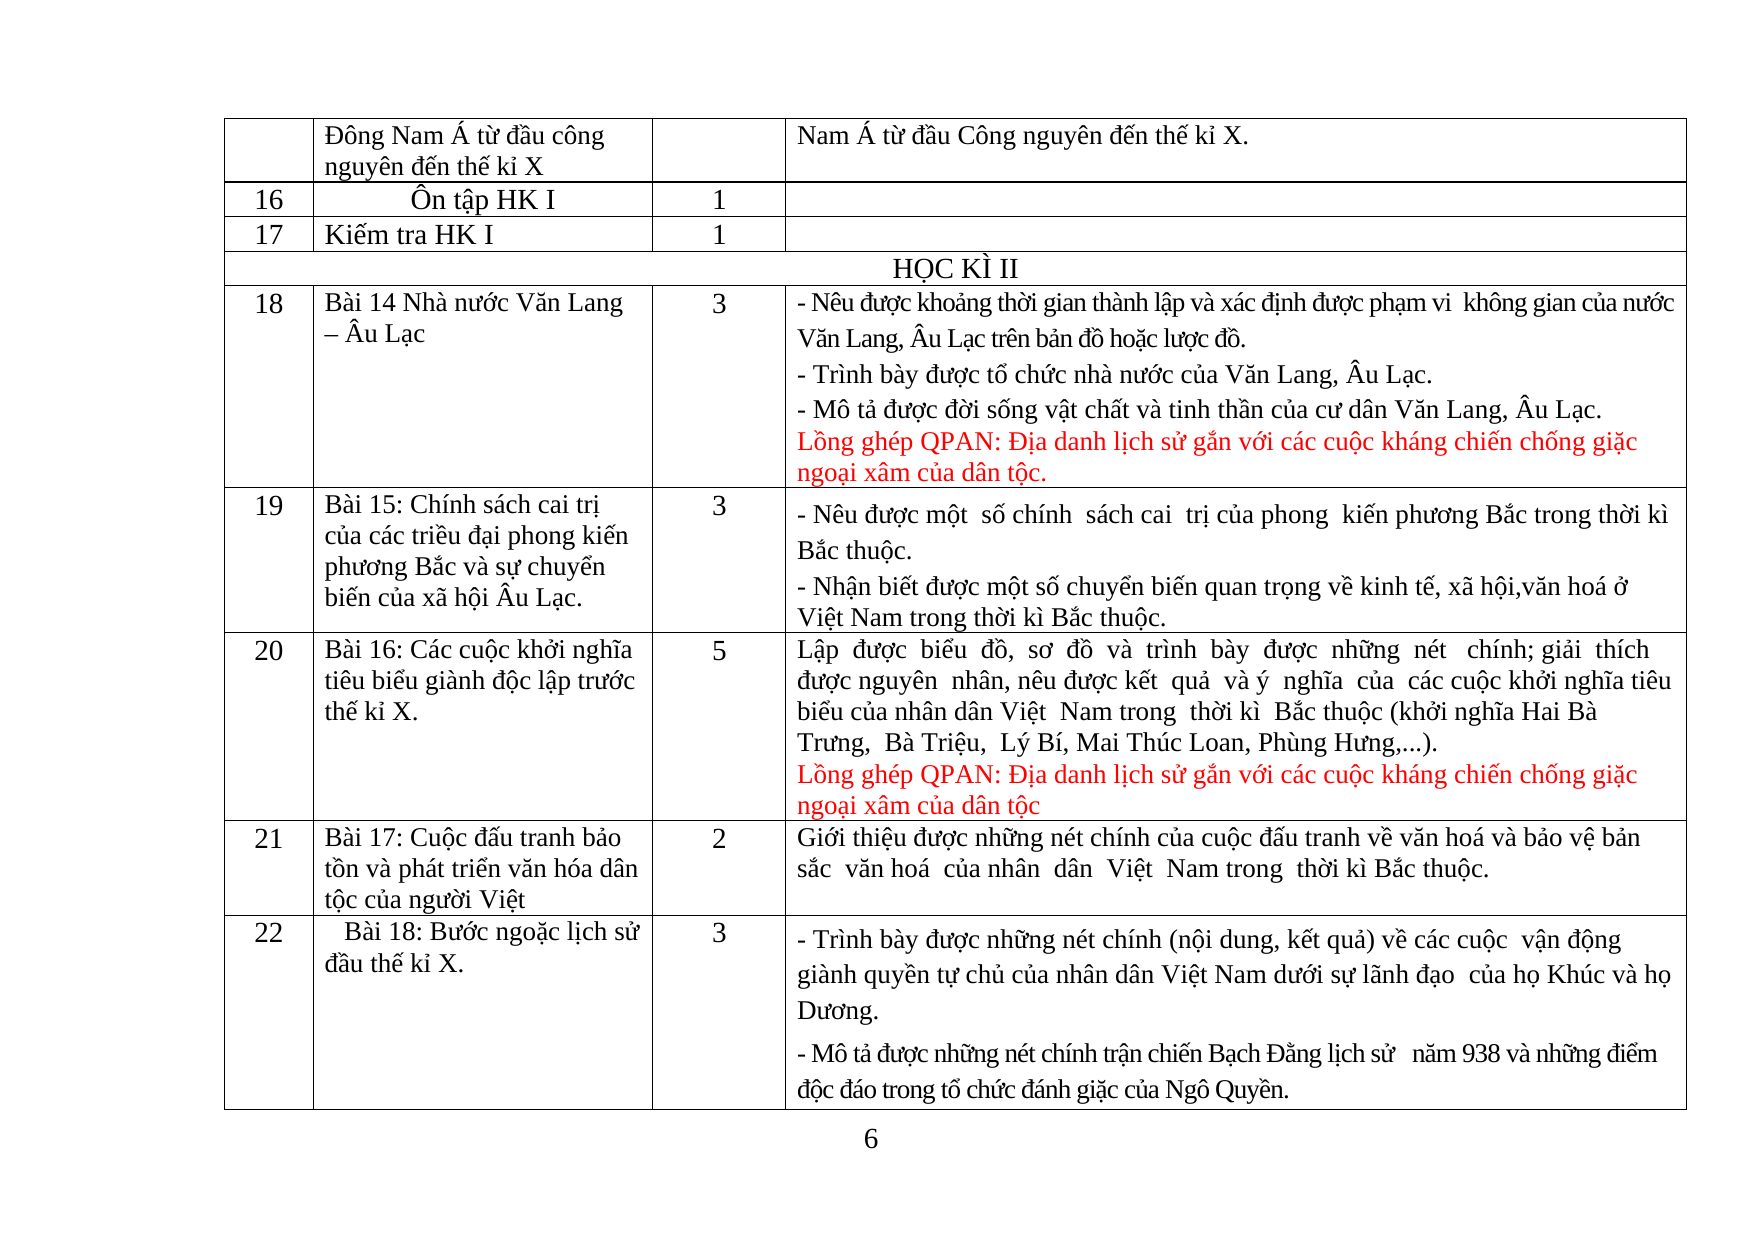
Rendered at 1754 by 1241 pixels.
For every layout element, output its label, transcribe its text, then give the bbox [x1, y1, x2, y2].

table_cell 2 [653, 119, 785, 181]
table_cell Bài 16: Các cuộc khởi nghĩa tiêu biểu giành độc lập trước thế kỉ X. [314, 633, 652, 820]
table_cell 16 [225, 183, 313, 216]
table_cell 1 [653, 183, 785, 216]
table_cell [314, 119, 652, 181]
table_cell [314, 916, 652, 1109]
table_cell - Nêu được một số chính sách cai trị của phong kiến phương Bắc trong thời kì Bắc thuộc. - Nhận biết được một số chuyển biến quan trọng về kinh tế, xã hội,văn hoá ở Việt Nam trong thời kì Bắc thuộc. [786, 488, 1686, 632]
table_cell Kiếm tra HK I [314, 217, 652, 251]
table_cell Lập được biểu đồ, sơ đồ và trình bày được những nét chính; giải thích được nguyên nhân, nêu được kết quả và ý nghĩa của các cuộc khởi nghĩa tiêu biểu của nhân dân Việt Nam trong thời kì Bắc thuộc (khởi nghĩa Hai Bà Trưng, Bà Triệu, Lý Bí, Mai Thúc Loan, Phùng Hưng,...). Lồng ghép QPAN: Địa danh lịch sử gắn với các cuộc kháng chiến chống giặc ngoại xâm của dân tộc [786, 633, 1686, 820]
table_cell 20 [225, 633, 313, 820]
table_cell 3 [653, 488, 785, 632]
table_cell 1 [653, 217, 785, 251]
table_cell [786, 916, 1686, 1109]
table_cell Bài 14 Nhà nước Văn Lang – Âu Lạc [314, 286, 652, 487]
table_cell 17 [225, 217, 313, 251]
table_cell 18 [225, 286, 313, 487]
table_cell Bài 17: Cuộc đấu tranh bảo tồn và phát triển văn hóa dân tộc của người Việt [314, 821, 652, 914]
table_cell Giới thiệu được những nét chính của cuộc đấu tranh về văn hoá và bảo vệ bản sắc văn hoá của nhân dân Việt Nam trong thời kì Bắc thuộc. [786, 821, 1686, 914]
table_cell [786, 217, 1686, 251]
table_cell Bài 15: Chính sách cai trị của các triều đại phong kiến phương Bắc và sự chuyển biến của xã hội Âu Lạc. [314, 488, 652, 632]
table_cell 19 [225, 488, 313, 632]
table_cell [786, 119, 1686, 181]
table_cell Ôn tập HK I [314, 183, 652, 216]
table_cell 5 [653, 633, 785, 820]
table_cell 15 [225, 119, 313, 181]
table_cell HỌC KÌ II [225, 252, 1686, 285]
table_cell 21 [225, 821, 313, 914]
table_cell 22 [225, 916, 313, 1109]
table_cell - Nêu được khoảng thời gian thành lập và xác định được phạm vi không gian của nước Văn Lang, Âu Lạc trên bản đồ hoặc lược đồ. - Trình bày được tổ chức nhà nước của Văn Lang, Âu Lạc. - Mô tả được đời sống vật chất và tinh thần của cư dân Văn Lang, Âu Lạc. Lồng ghép QPAN: Địa danh lịch sử gắn với các cuộc kháng chiến chống giặc ngoại xâm của dân tộc. [786, 286, 1686, 487]
table_cell 3 [653, 916, 785, 1109]
table_cell [786, 183, 1686, 216]
table_cell 3 [653, 286, 785, 487]
table_cell 2 [653, 821, 785, 914]
